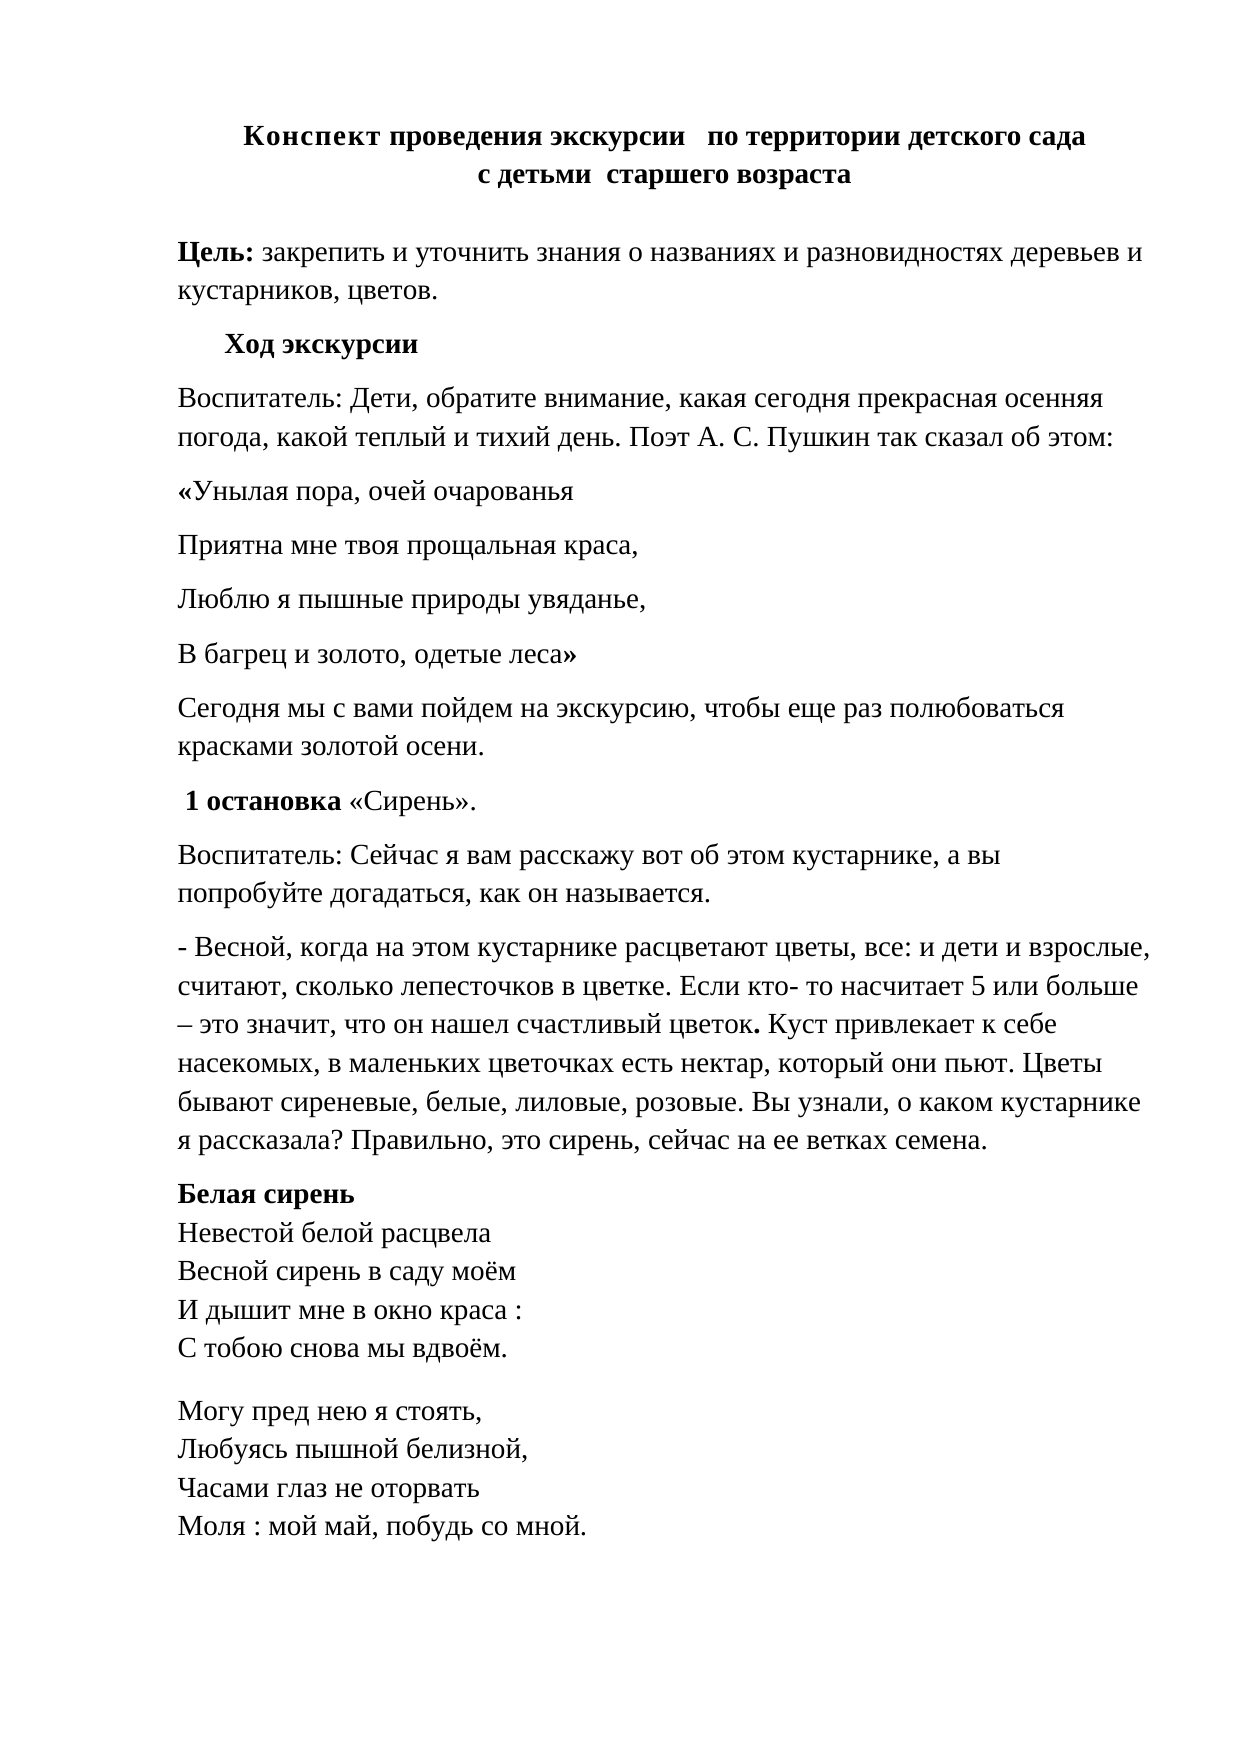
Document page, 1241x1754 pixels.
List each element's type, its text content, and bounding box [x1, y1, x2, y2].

text Сегодня мы с вами пойдем на экскурсию, чтобы еще раз полюбоваться красками золотой осени. [177, 690, 1152, 762]
text с детьми старшего возраста [177, 157, 1152, 190]
text Воспитатель: Дети, обратите внимание, какая сегодня прекрасная осенняя погода, какой теплый и тихий день. Поэт А. С. Пушкин так сказал об этом: [177, 381, 1152, 453]
text - Весной, когда на этом кустарнике расцветают цветы, все: и дети и взрослые, считают, сколько лепесточков в цветке. Если кто- то насчитает 5 или больше – это значит, что он нашел счастливый цветок. Куст привлекает к себе насекомых, в маленьких цветочках есть нектар, который они пьют. Цветы бывают сиреневые, белые, лиловые, розовые. Вы узнали, о каком кустарнике я рассказала? Правильно, это сирень, сейчас на ее ветках семена. [177, 929, 1152, 1156]
text 1 остановка «Сирень». [177, 783, 1152, 816]
text Могу пред нею я стоять, Любуясь пышной белизной, Часами глаз не оторвать Моля : мой май, побудь со мной. [177, 1393, 1152, 1542]
text «Унылая пора, очей очарованья [177, 473, 1152, 507]
text Белая сирень Невестой белой расцвела Весной сирень в саду моём И дышит мне в окно краса : С тобою снова мы вдвоём. [177, 1176, 1152, 1364]
text Приятна мне твоя прощальная краса, [177, 527, 1152, 561]
text Цель: закрепить и уточнить знания о названиях и разновидностях деревьев и кустарников, цветов. [177, 234, 1152, 306]
text Конспект проведения экскурсии по территории детского сада [177, 118, 1152, 152]
text Воспитатель: Сейчас я вам расскажу вот об этом кустарнике, а вы попробуйте догадаться, как он называется. [177, 837, 1152, 909]
text Ход экскурсии [224, 326, 1152, 360]
text В багрец и золото, одетые леса» [177, 636, 1152, 669]
text Люблю я пышные природы увяданье, [177, 582, 1152, 615]
